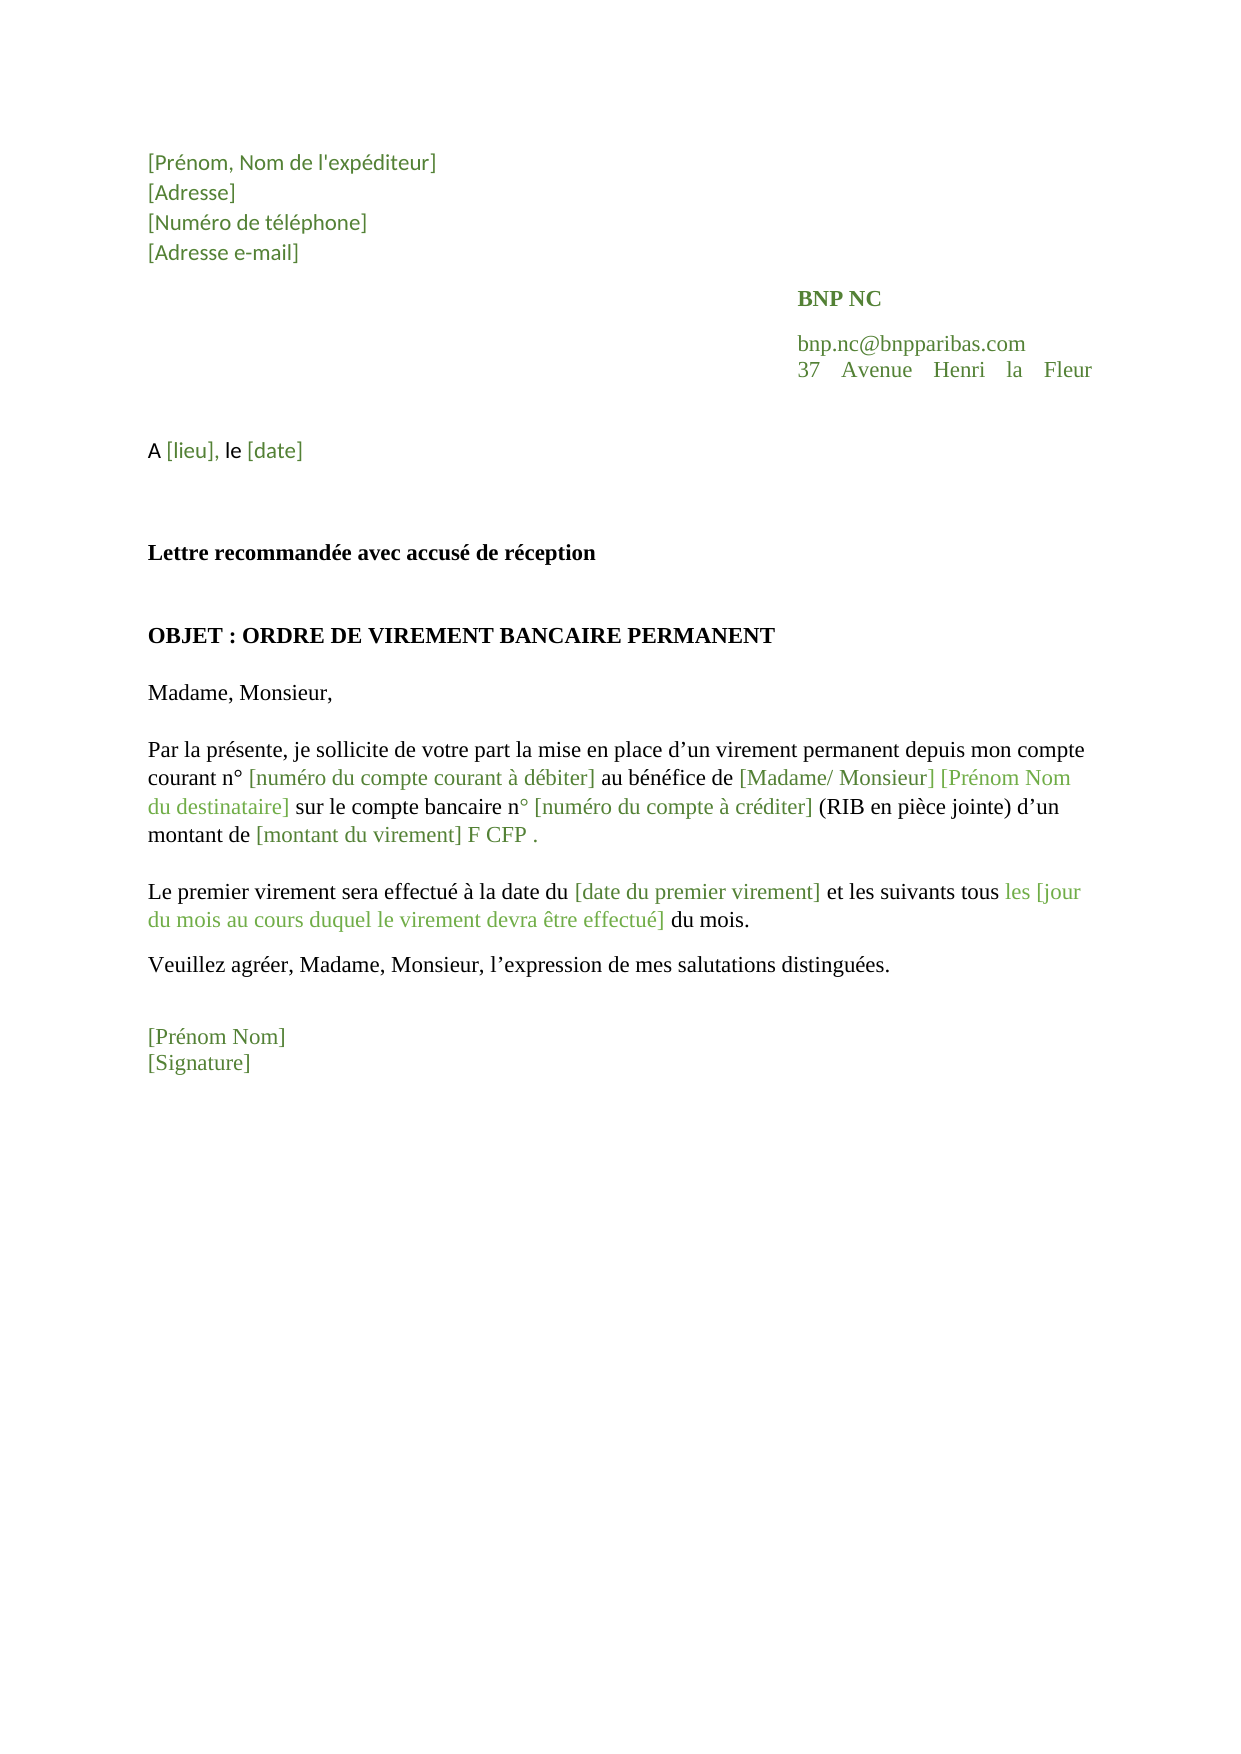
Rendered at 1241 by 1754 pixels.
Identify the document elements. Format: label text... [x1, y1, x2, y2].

text bnp.nc@bnpparibas.com 37 Avenue Henri la Fleur [797, 330, 1093, 411]
text [Signature] [148, 1049, 1093, 1076]
text [Prénom Nom] [148, 997, 1093, 1049]
text BNP NC [797, 285, 1093, 311]
text Lettre recommandée avec accusé de réception [148, 483, 1093, 565]
text OBJET : ORDRE DE VIREMENT BANCAIRE PERMANENT Madame, Monsieur, Par la présente, je sollicite de votre part la mise en place d’un virement permanent depuis mon compte courant n° [numéro du compte courant à débiter] au bénéfice de [Madame/ Monsieur] [Prénom Nom du destinataire] sur le compte bancaire n° [numéro du compte à créditer] (RIB en pièce jointe) d’un montant de [montant du virement] F CFP . Le premier virement sera effectué à la date du [date du premier virement] et les suivants tous les [jour du mois au cours duquel le virement devra être effectué] du mois. [148, 565, 1093, 933]
text [Prénom, Nom de l'expéditeur] [Adresse] [Numéro de téléphone] [Adresse e-mail] [148, 148, 1093, 266]
text Veuillez agréer, Madame, Monsieur, l’expression de mes salutations distinguées. [148, 952, 1093, 978]
text A [lieu], le [date] [148, 436, 1093, 464]
